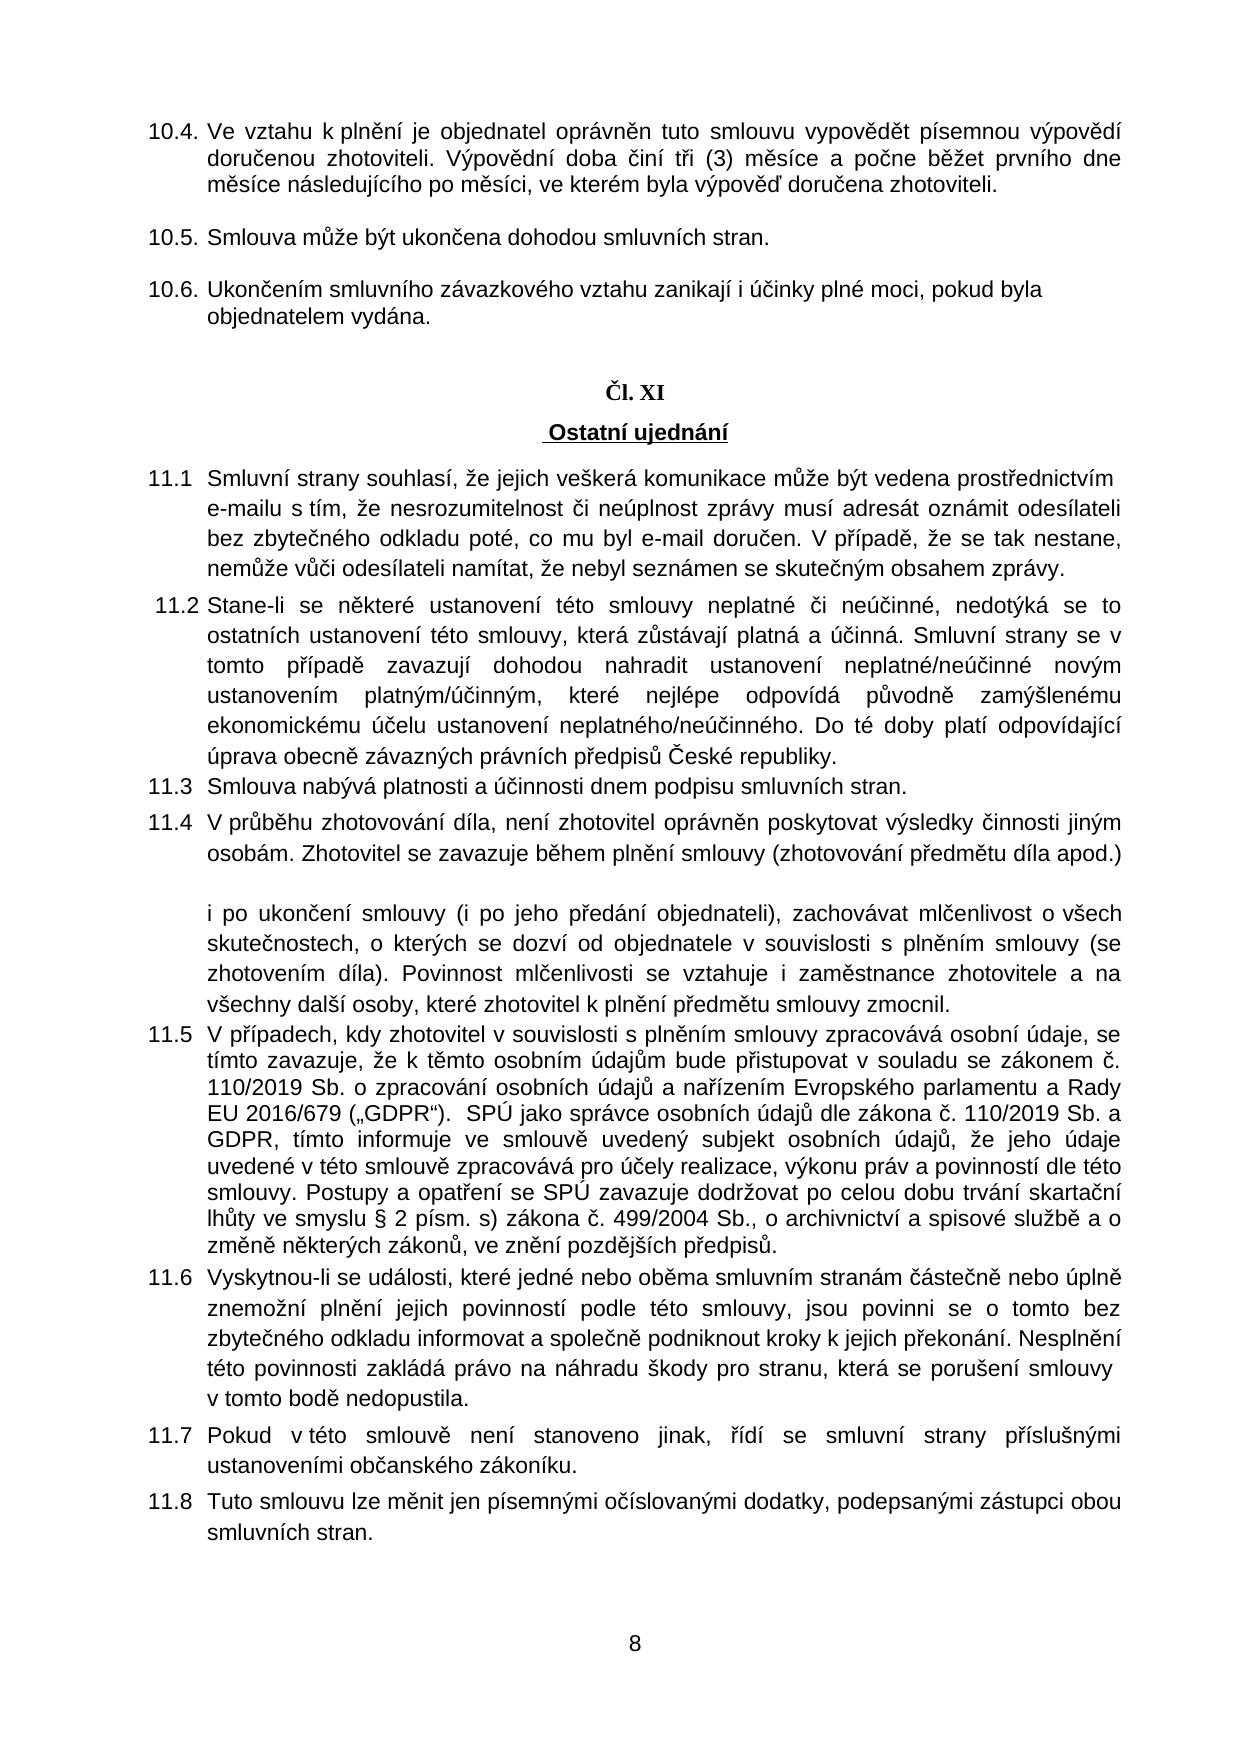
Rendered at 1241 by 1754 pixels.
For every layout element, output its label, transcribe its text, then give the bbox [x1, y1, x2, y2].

list Stane-li se některé ustanovení této smlouvy neplatné či neúčinné, nedotýká se to ostatních ustanovení této smlouvy, která zůstávají platná a účinná. Smluvní strany se v tomto případě zavazují dohodou nahradit ustanovení neplatné/neúčinné novým ustanovením platným/účinným, které nejlépe odpovídá původně zamýšlenému ekonomickému účelu ustanovení neplatného/neúčinného. Do té doby platí odpovídající úprava obecně závazných právních předpisů České republiky. [154, 592, 1122, 769]
list Pokud v této smlouvě není stanoveno jinak, řídí se smluvní strany příslušnými ustanoveními občanského zákoníku. [148, 1422, 1122, 1478]
list Tuto smlouvu lze měnit jen písemnými očíslovanými dodatky, podepsanými zástupci obou smluvních stran. [148, 1488, 1122, 1545]
list Smlouva nabývá platnosti a účinnosti dnem podpisu smluvních stran. [148, 773, 1122, 799]
list V průběhu zhotovování díla, není zhotovitel oprávněn poskytovat výsledky činnosti jiným osobám. Zhotovitel se zavazuje během plnění smlouvy (zhotovování předmětu díla apod.) i po ukončení smlouvy (i po jeho předání objednateli), zachovávat mlčenlivost o všech skutečnostech, o kterých se dozví od objednatele v souvislosti s plněním smlouvy (se zhotovením díla). Povinnost mlčenlivosti se vztahuje i zaměstnance zhotovitele a na všechny další osoby, které zhotovitel k plnění předmětu smlouvy zmocnil. [148, 809, 1122, 1017]
list Ve vztahu k plnění je objednatel oprávněn tuto smlouvu vypovědět písemnou výpovědí doručenou zhotoviteli. Výpovědní doba činí tři (3) měsíce a počne běžet prvního dne měsíce následujícího po měsíci, ve kterém byla výpověď doručena zhotoviteli. [148, 118, 1122, 197]
list V případech, kdy zhotovitel v souvislosti s plněním smlouvy zpracovává osobní údaje, se tímto zavazuje, že k těmto osobním údajům bude přistupovat v souladu se zákonem č. 110/2019 Sb. o zpracování osobních údajů a nařízením Evropského parlamentu a Rady EU 2016/679 („GDPR“). SPÚ jako správce osobních údajů dle zákona č. 110/2019 Sb. a GDPR, tímto informuje ve smlouvě uvedený subjekt osobních údajů, že jeho údaje uvedené v této smlouvě zpracovává pro účely realizace, výkonu práv a povinností dle této smlouvy. Postupy a opatření se SPÚ zavazuje dodržovat po celou dobu trvání skartační lhůty ve smyslu § 2 písm. s) zákona č. 499/2004 Sb., o archivnictví a spisové službě a o změně některých zákonů, ve znění pozdějších předpisů. [148, 1021, 1122, 1258]
list Vyskytnou-li se události, které jedné nebo oběma smluvním stranám částečně nebo úplně znemožní plnění jejich povinností podle této smlouvy, jsou povinni se o tomto bez zbytečného odkladu informovat a společně podniknout kroky k jejich překonání. Nesplnění této povinnosti zakládá právo na náhradu škody pro stranu, která se porušení smlouvy v tomto bodě nedopustila. [148, 1264, 1122, 1411]
list Ukončením smluvního závazkového vztahu zanikají i účinky plné moci, pokud byla objednatelem vydána. [148, 276, 1122, 329]
list Smluvní strany souhlasí, že jejich veškerá komunikace může být vedena prostřednictvím e-mailu s tím, že nesrozumitelnost či neúplnost zprávy musí adresát oznámit odesílateli bez zbytečného odkladu poté, co mu byl e-mail doručen. V případě, že se tak nestane, nemůže vůči odesílateli namítat, že nebyl seznámen se skutečným obsahem zprávy. [148, 464, 1122, 582]
subtitle Ostatní ujednání [148, 419, 1122, 445]
list Smlouva může být ukončena dohodou smluvních stran. [148, 223, 1122, 250]
subtitle Čl. XI [148, 379, 1122, 406]
